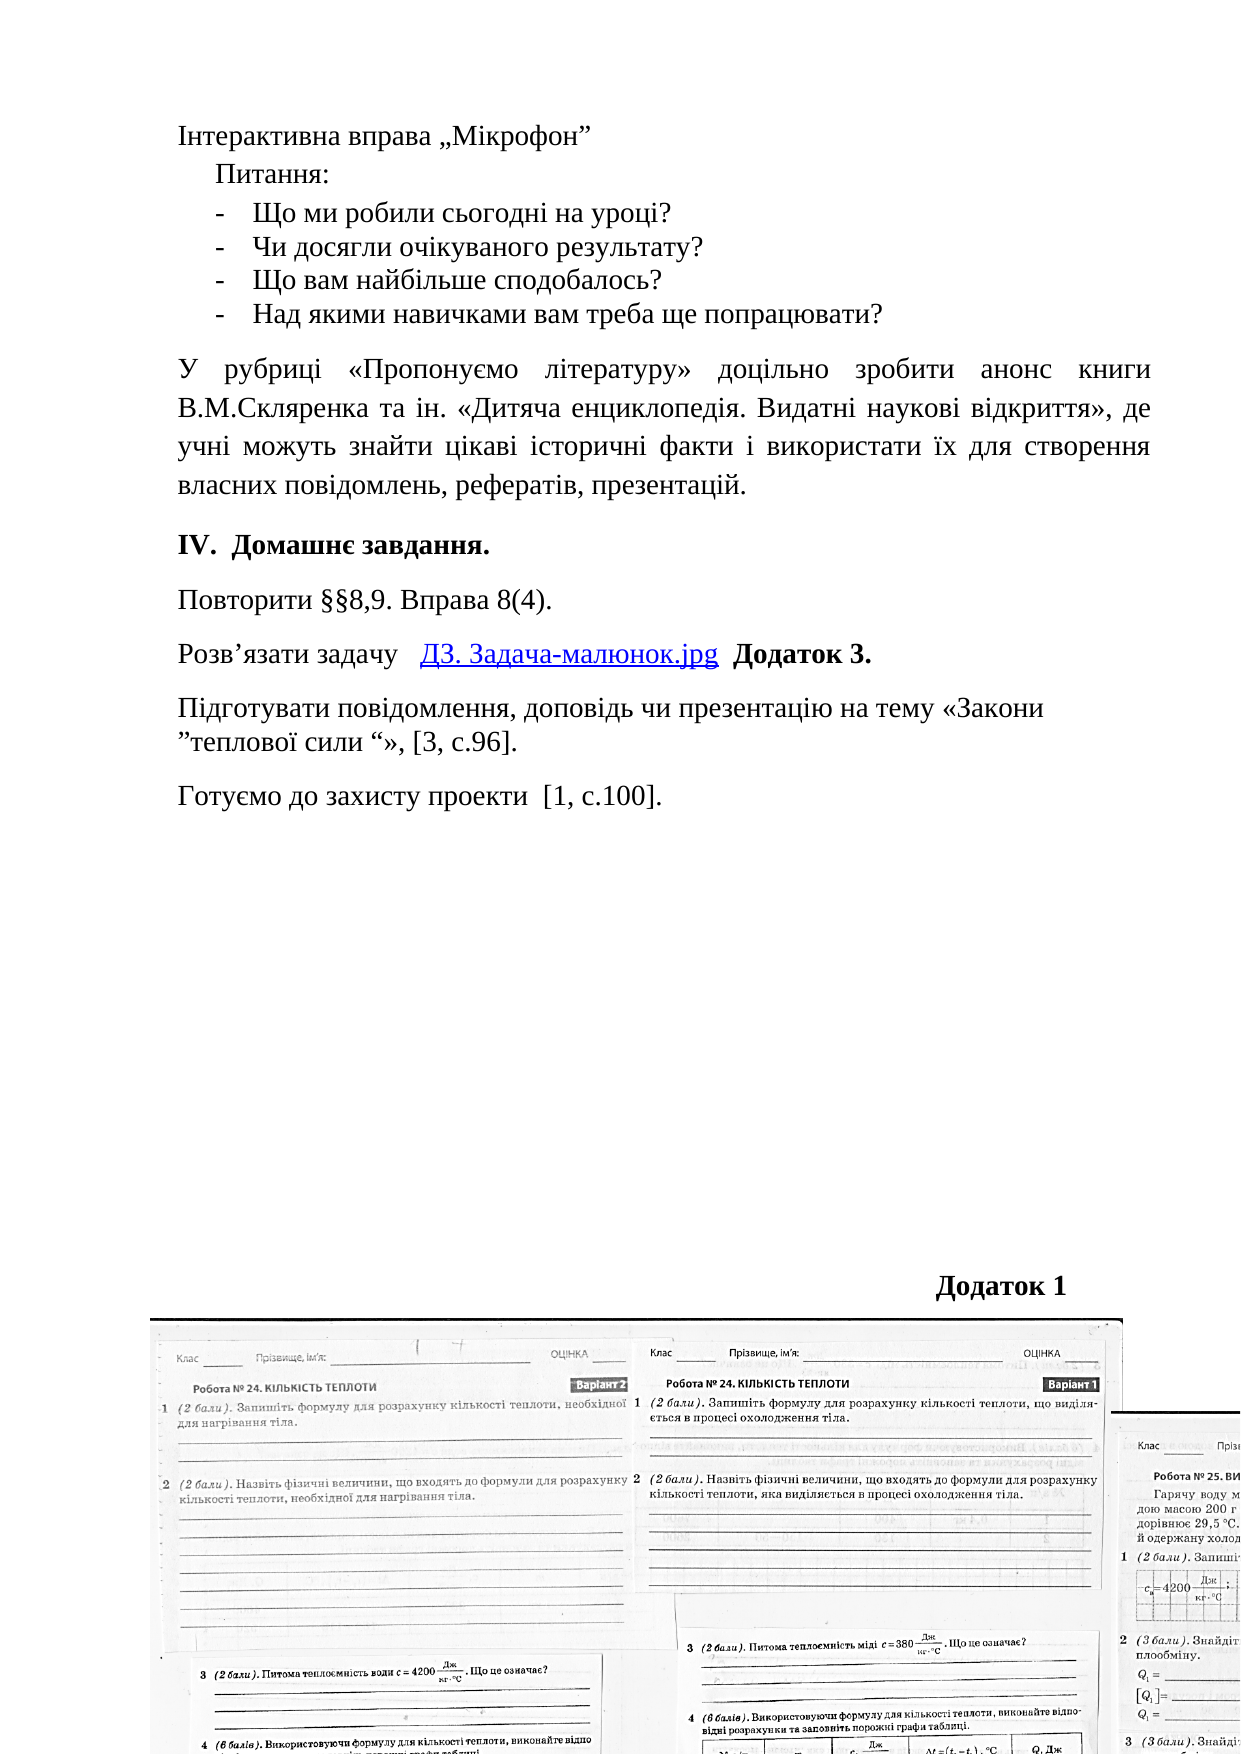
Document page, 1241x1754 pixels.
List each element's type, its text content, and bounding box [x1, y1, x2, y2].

text Розв’язати задачу ДЗ. Задача-малюнок.jpg Додаток 3. [177, 636, 1152, 670]
text Питання: [215, 157, 1152, 190]
picture [150, 1318, 1241, 1754]
list Над якими навичками вам треба ще попрацювати? [215, 296, 1152, 329]
text У рубриці «Пропонуємо літературу» доцільно зробити анонс книги В.М.Скляренка та ін. «Дитяча енциклопедія. Видатні наукові відкриття», де учні можуть знайти цікаві історичні факти і використати їх для створення власних повідомлень, рефератів, презентацій. [177, 351, 1152, 501]
list Чи досягли очікуваного результату? [215, 229, 1152, 262]
text Додаток 1 [177, 1268, 1152, 1301]
text Повторити §§8,9. Вправа 8(4). [177, 582, 1152, 615]
text Інтерактивна вправа „Мікрофон” [177, 118, 1152, 152]
text Підготувати повідомлення, доповідь чи презентацію на тему «Закони ”теплової сили “», [3, с.96]. [177, 691, 1152, 758]
text Готуємо до захисту проекти [1, с.100]. [177, 778, 1152, 812]
text ІV. Домашнє завдання. [177, 527, 1152, 561]
list Що ми робили сьогодні на уроці? [215, 195, 1152, 229]
list Що вам найбільше сподобалось? [215, 262, 1152, 296]
